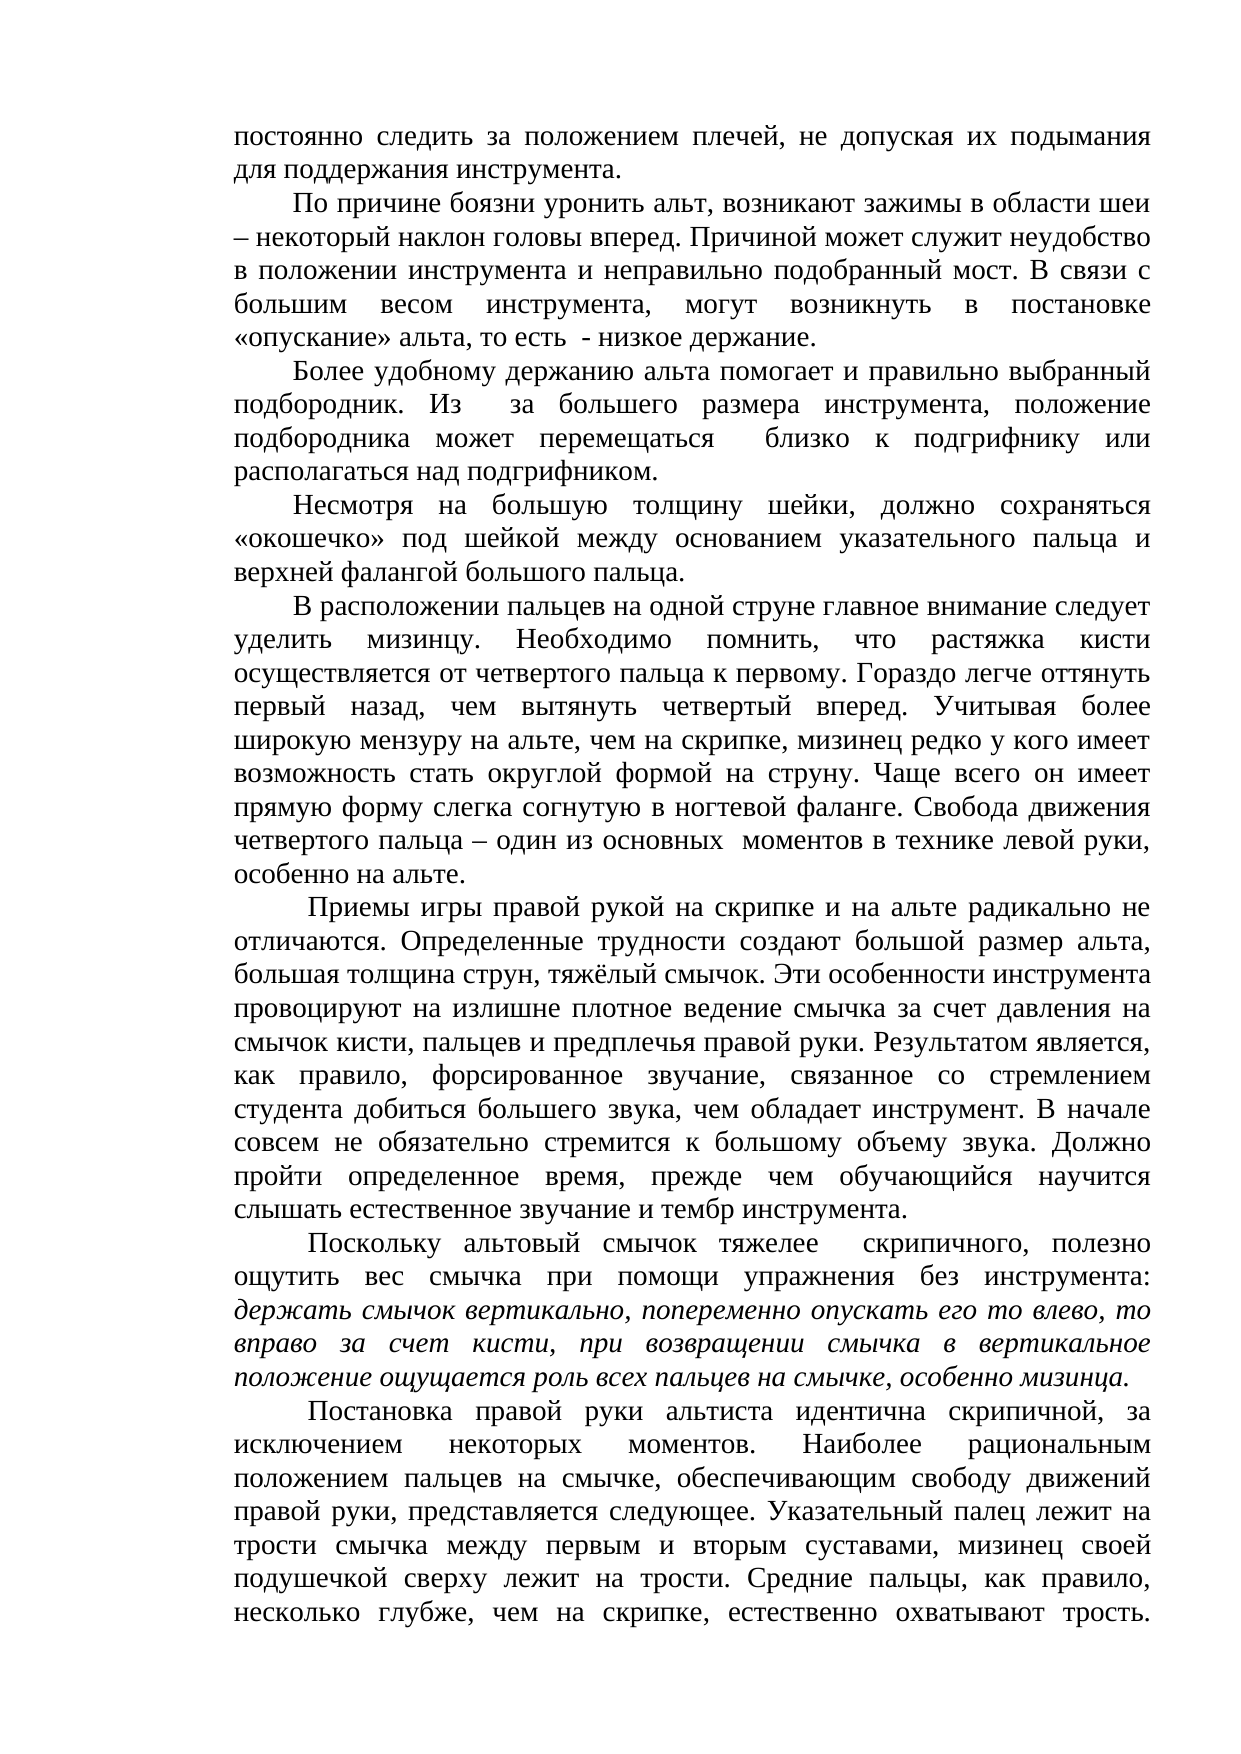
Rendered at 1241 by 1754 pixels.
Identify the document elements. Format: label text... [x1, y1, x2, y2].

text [233, 1393, 1152, 1627]
text В расположении пальцев на одной струне главное внимание следует уделить мизинцу. Необходимо помнить, что растяжка кисти осуществляется от четвертого пальца к первому. Гораздо легче оттянуть первый назад, чем вытянуть четвертый вперед. Учитывая более широкую мензуру на альте, чем на скрипке, мизинец редко у кого имеет возможность стать округлой формой на струну. Чаще всего он имеет прямую форму слегка согнутую в ногтевой фаланге. Свобода движения четвертого пальца – один из основных моментов в технике левой руки, особенно на альте. [233, 588, 1152, 889]
text Приемы игры правой рукой на скрипке и на альте радикально не отличаются. Определенные трудности создают большой размер альта, большая толщина струн, тяжёлый смычок. Эти особенности инструмента провоцируют на излишне плотное ведение смычка за счет давления на смычок кисти, пальцев и предплечья правой руки. Результатом является, как правило, форсированное звучание, связанное со стремлением студента добиться большего звука, чем обладает инструмент. В начале совсем не обязательно стремится к большому объему звука. Должно пройти определенное время, прежде чем обучающийся научится слышать естественное звучание и тембр инструмента. [233, 889, 1152, 1225]
text Несмотря на большую толщину шейки, должно сохраняться «окошечко» под шейкой между основанием указательного пальца и верхней фалангой большого пальца. [233, 487, 1152, 588]
text Более удобному держанию альта помогает и правильно выбранный подбородник. Из за большего размера инструмента, положение подбородника может перемещаться близко к подгрифнику или располагаться над подгрифником. [233, 353, 1152, 487]
text По причине боязни уронить альт, возникают зажимы в области шеи – некоторый наклон головы вперед. Причиной может служит неудобство в положении инструмента и неправильно подобранный мост. В связи с большим весом инструмента, могут возникнуть в постановке «опускание» альта, то есть - низкое держание. [233, 185, 1152, 353]
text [233, 118, 1152, 185]
text Поскольку альтовый смычок тяжелее скрипичного, полезно ощутить вес смычка при помощи упражнения без инструмента: держать смычок вертикально, попеременно опускать его то влево, то вправо за счет кисти, при возвращении смычка в вертикальное положение ощущается роль всех пальцев на смычке, особенно мизинца. [233, 1225, 1152, 1393]
